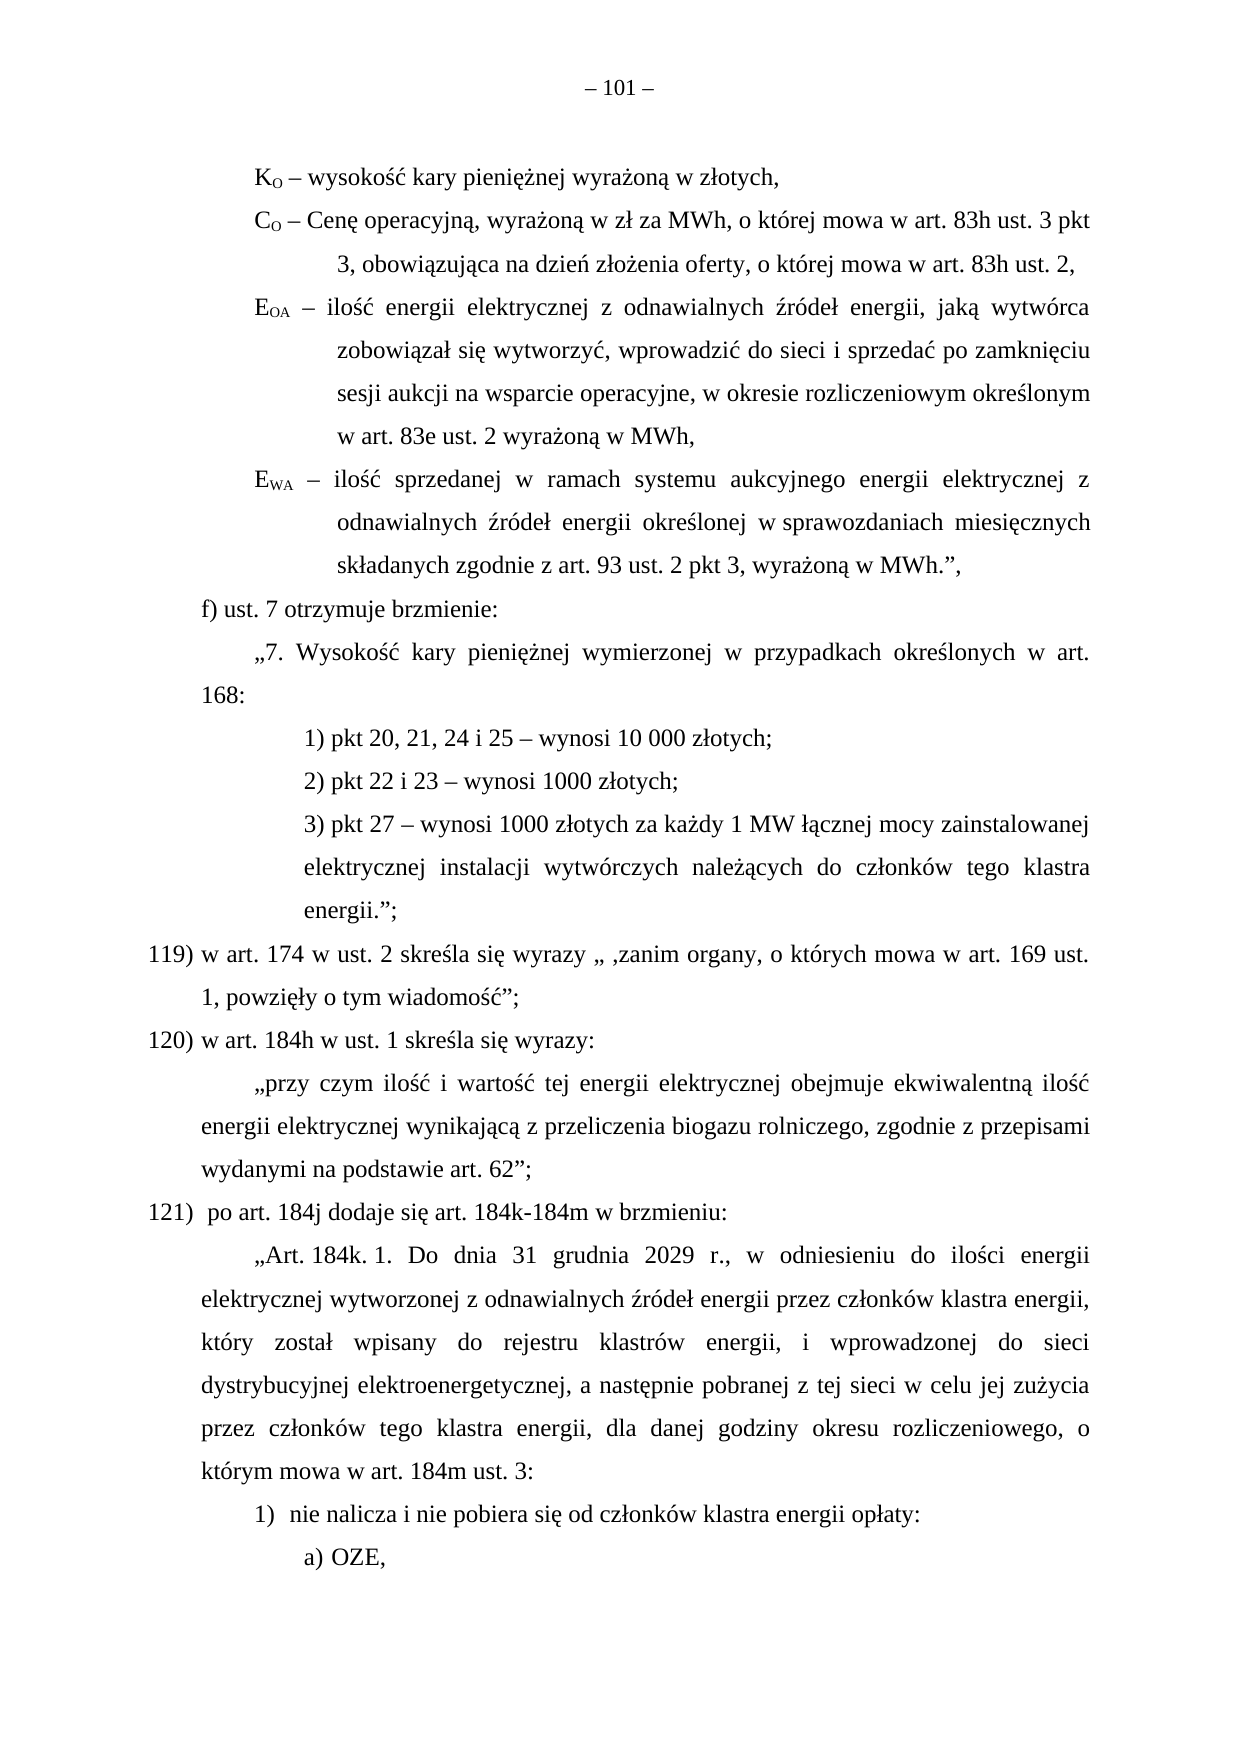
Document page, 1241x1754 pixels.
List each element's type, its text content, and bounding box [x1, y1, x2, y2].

text 3) pkt 27 – wynosi 1000 złotych za każdy 1 MW łącznej mocy zainstalowanej elektrycznej instalacji wytwórczych należących do członków tego klastra energii.”; [304, 809, 1091, 924]
text EOA – ilość energii elektrycznej z odnawialnych źródeł energii, jaką wytwórca zobowiązał się wytworzyć, wprowadzić do sieci i sprzedać po zamknięciu sesji aukcji na wsparcie operacyjne, w okresie rozliczeniowym określonym w art. 83e ust. 2 wyrażoną w MWh, [254, 292, 1091, 450]
text KO – wysokość kary pieniężnej wyrażoną w złotych, [254, 162, 1091, 191]
text 119) w art. 174 w ust. 2 skreśla się wyrazy „ ,zanim organy, o których mowa w art. 169 ust. 1, powzięły o tym wiadomość”; [148, 939, 1091, 1011]
text 121) po art. 184j dodaje się art. 184k-184m w brzmieniu: [148, 1197, 1091, 1226]
text „przy czym ilość i wartość tej energii elektrycznej obejmuje ekwiwalentną ilość energii elektrycznej wynikającą z przeliczenia biogazu rolniczego, zgodnie z przepisami wydanymi na podstawie art. 62”; [201, 1068, 1091, 1183]
text CO – Cenę operacyjną, wyrażoną w zł za MWh, o której mowa w art. 83h ust. 3 pkt 3, obowiązująca na dzień złożenia oferty, o której mowa w art. 83h ust. 2, [254, 206, 1091, 277]
text „7. Wysokość kary pieniężnej wymierzonej w przypadkach określonych w art. 168: [201, 637, 1091, 709]
text 1) pkt 20, 21, 24 i 25 – wynosi 10 000 złotych; [304, 723, 1091, 752]
text a) OZE, [251, 1542, 1091, 1571]
text 2) pkt 22 i 23 – wynosi 1000 złotych; [304, 766, 1091, 795]
text f) ust. 7 otrzymuje brzmienie: [201, 594, 1091, 622]
text 120) w art. 184h w ust. 1 skreśla się wyrazy: [148, 1025, 1091, 1054]
text 1) nie nalicza i nie pobiera się od członków klastra energii opłaty: [254, 1499, 1091, 1528]
text EWA – ilość sprzedanej w ramach systemu aukcyjnego energii elektrycznej z odnawialnych źródeł energii określonej w sprawozdaniach miesięcznych składanych zgodnie z art. 93 ust. 2 pkt 3, wyrażoną w MWh.”, [254, 464, 1091, 579]
text „Art. 184k. 1. Do dnia 31 grudnia 2029 r., w odniesieniu do ilości energii elektrycznej wytworzonej z odnawialnych źródeł energii przez członków klastra energii, który został wpisany do rejestru klastrów energii, i wprowadzonej do sieci dystrybucyjnej elektroenergetycznej, a następnie pobranej z tej sieci w celu jej zużycia przez członków tego klastra energii, dla danej godziny okresu rozliczeniowego, o którym mowa w art. 184m ust. 3: [201, 1241, 1091, 1485]
